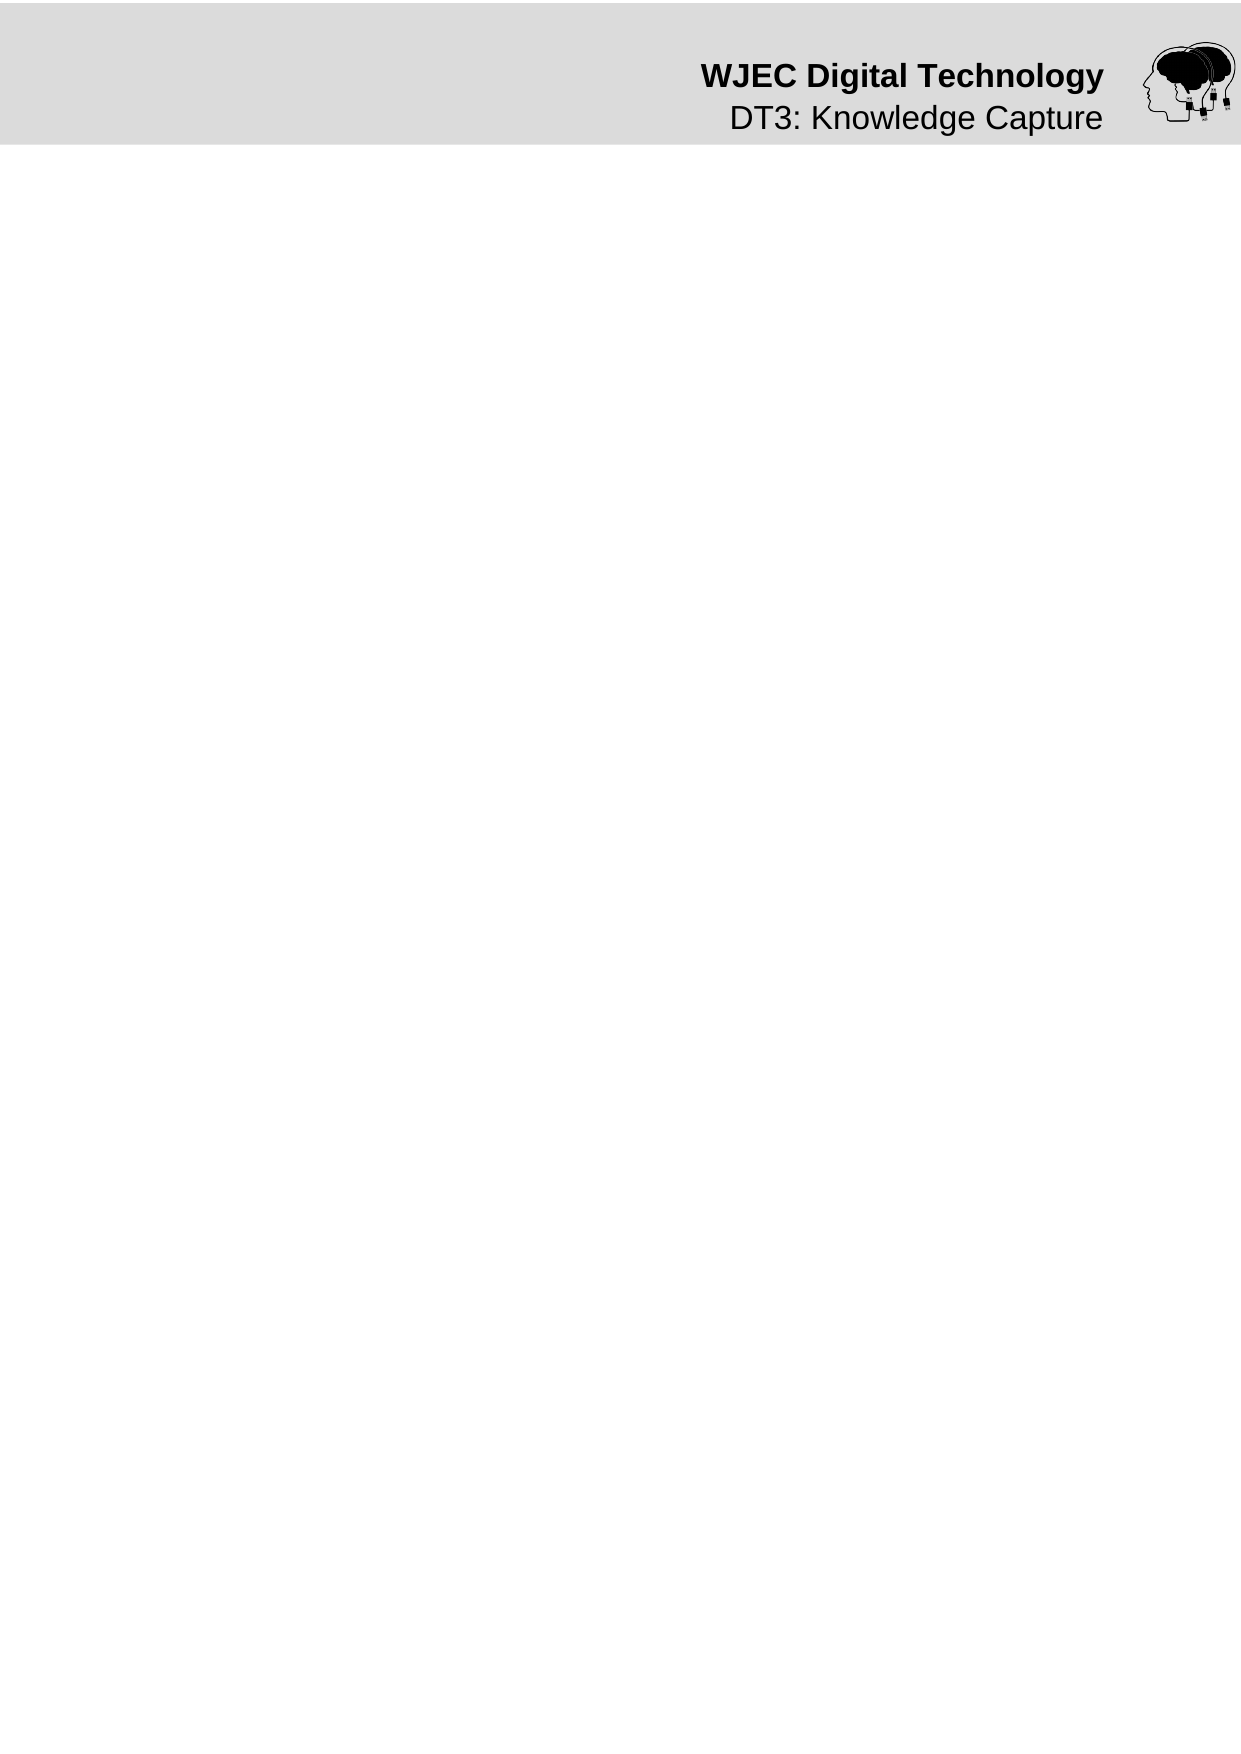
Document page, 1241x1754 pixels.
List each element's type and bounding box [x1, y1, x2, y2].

picture [1137, 39, 1241, 137]
